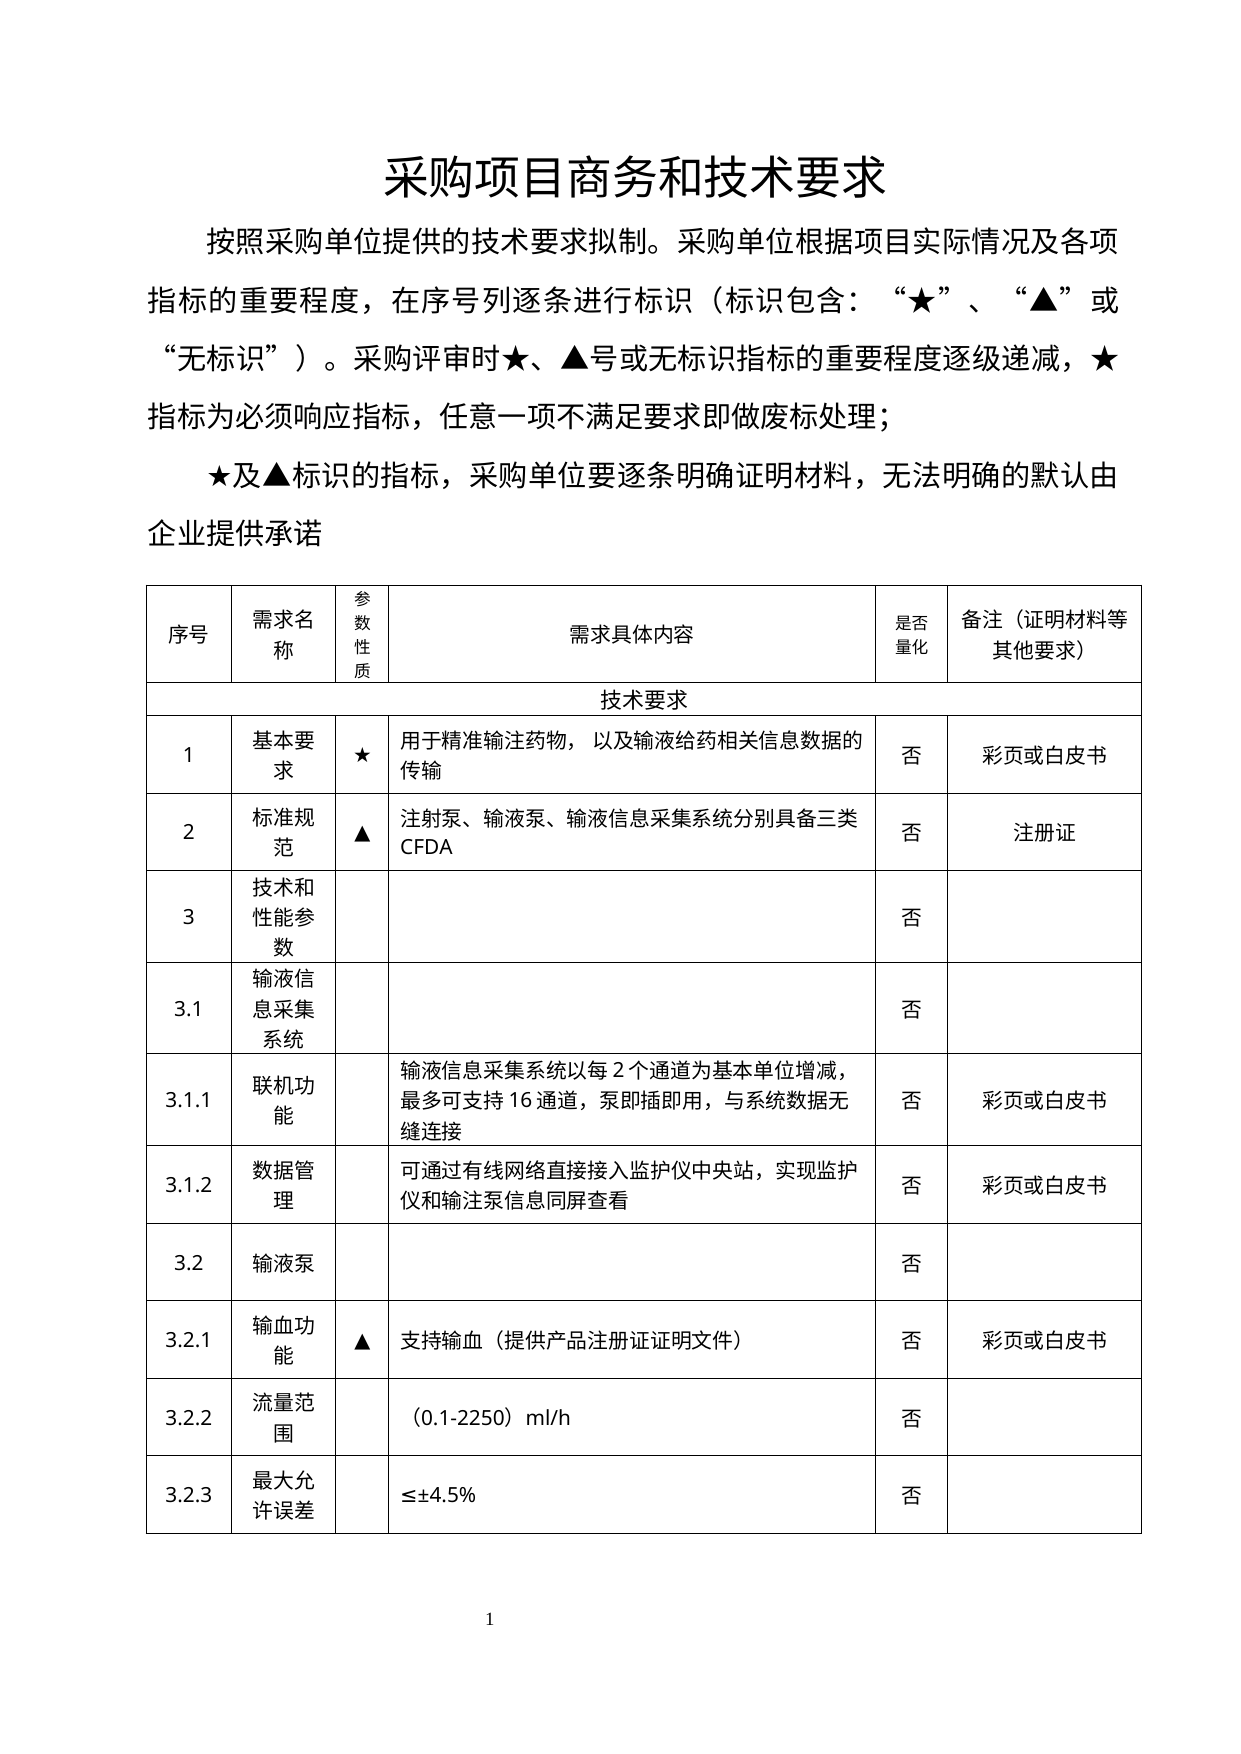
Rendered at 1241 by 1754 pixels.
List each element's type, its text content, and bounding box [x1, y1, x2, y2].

table_cell 否 [876, 716, 947, 792]
table_cell 否 [876, 1379, 947, 1455]
table_cell 彩页或白皮书 [948, 1146, 1141, 1223]
table_cell 2 [147, 794, 231, 870]
table_cell 3.2.2 [147, 1379, 231, 1455]
table_cell 技术要求 [147, 683, 1141, 715]
table_cell 否 [876, 1224, 947, 1300]
table_cell ≤±4.5% [389, 1456, 875, 1533]
table_cell 否 [876, 963, 947, 1053]
text 按照采购单位提供的技术要求拟制。采购单位根据项目实际情况及各项指标的重要程度，在序号列逐条进行标识（标识包含：“★”、“▲”或“无标识”）。采购评审时★、▲号或无标识指标的重要程度逐级递减，★指标为必须响应指标，任意一项不满足要求即做废标处理； [148, 206, 1122, 439]
table_cell 标准规范 [232, 794, 335, 870]
table_cell 彩页或白皮书 [948, 1054, 1141, 1145]
table_cell 否 [876, 1456, 947, 1533]
table_cell [336, 1379, 388, 1455]
table_cell 3 [147, 871, 231, 962]
table_header 参数性质 [336, 586, 388, 682]
table_header 序号 [147, 586, 231, 682]
table_cell 否 [876, 871, 947, 962]
table_header 是否量化 [876, 586, 947, 682]
table_header 备注（证明材料等其他要求） [948, 586, 1141, 682]
table_cell （0.1-2250）ml/h [389, 1379, 875, 1455]
table_cell 注射泵、输液泵、输液信息采集系统分别具备三类CFDA [389, 794, 875, 870]
table_cell [948, 1224, 1141, 1300]
table_cell 彩页或白皮书 [948, 1301, 1141, 1378]
table_header 需求名称 [232, 586, 335, 682]
table_cell 否 [876, 1054, 947, 1145]
table_cell ★ [336, 716, 388, 792]
table_cell 注册证 [948, 794, 1141, 870]
table_cell [948, 871, 1141, 962]
table_cell [336, 1456, 388, 1533]
table_cell 可通过有线网络直接接入监护仪中央站，实现监护仪和输注泵信息同屏查看 [389, 1146, 875, 1223]
table_cell 输液泵 [232, 1224, 335, 1300]
table_cell 输血功能 [232, 1301, 335, 1378]
table_cell [389, 963, 875, 1053]
subtitle 采购项目商务和技术要求 [148, 148, 1122, 206]
table_cell [389, 1224, 875, 1300]
table_cell [336, 871, 388, 962]
table_cell 否 [876, 1301, 947, 1378]
table_cell 1 [147, 716, 231, 792]
table_cell 输液信息采集系统以每2个通道为基本单位增减，最多可支持16通道，泵即插即用，与系统数据无缝连接 [389, 1054, 875, 1145]
table_cell [948, 1456, 1141, 1533]
table_cell [336, 963, 388, 1053]
table_cell 3.1 [147, 963, 231, 1053]
table_cell 3.1.1 [147, 1054, 231, 1145]
table_cell [336, 1054, 388, 1145]
table_cell ▲ [336, 794, 388, 870]
table_cell 否 [876, 1146, 947, 1223]
table_cell ▲ [336, 1301, 388, 1378]
table_cell 否 [876, 794, 947, 870]
table_cell 彩页或白皮书 [948, 716, 1141, 792]
table_cell 流量范围 [232, 1379, 335, 1455]
table_cell [948, 963, 1141, 1053]
table_cell [389, 871, 875, 962]
table_cell 输液信息采集系统 [232, 963, 335, 1053]
table_cell [336, 1224, 388, 1300]
table_cell 最大允许误差 [232, 1456, 335, 1533]
table_header 需求具体内容 [389, 586, 875, 682]
table_cell 3.1.2 [147, 1146, 231, 1223]
table_cell 3.2.3 [147, 1456, 231, 1533]
table_cell 数据管理 [232, 1146, 335, 1223]
table_cell 基本要求 [232, 716, 335, 792]
table_cell 3.2.1 [147, 1301, 231, 1378]
table_cell 3.2 [147, 1224, 231, 1300]
table_cell [948, 1379, 1141, 1455]
table_cell 技术和性能参数 [232, 871, 335, 962]
text ★及▲标识的指标，采购单位要逐条明确证明材料，无法明确的默认由企业提供承诺 [148, 439, 1122, 556]
table_cell 支持输血（提供产品注册证证明文件） [389, 1301, 875, 1378]
table_cell 用于精准输注药物， 以及输液给药相关信息数据的传输 [389, 716, 875, 792]
table_cell [336, 1146, 388, 1223]
table_cell 联机功能 [232, 1054, 335, 1145]
